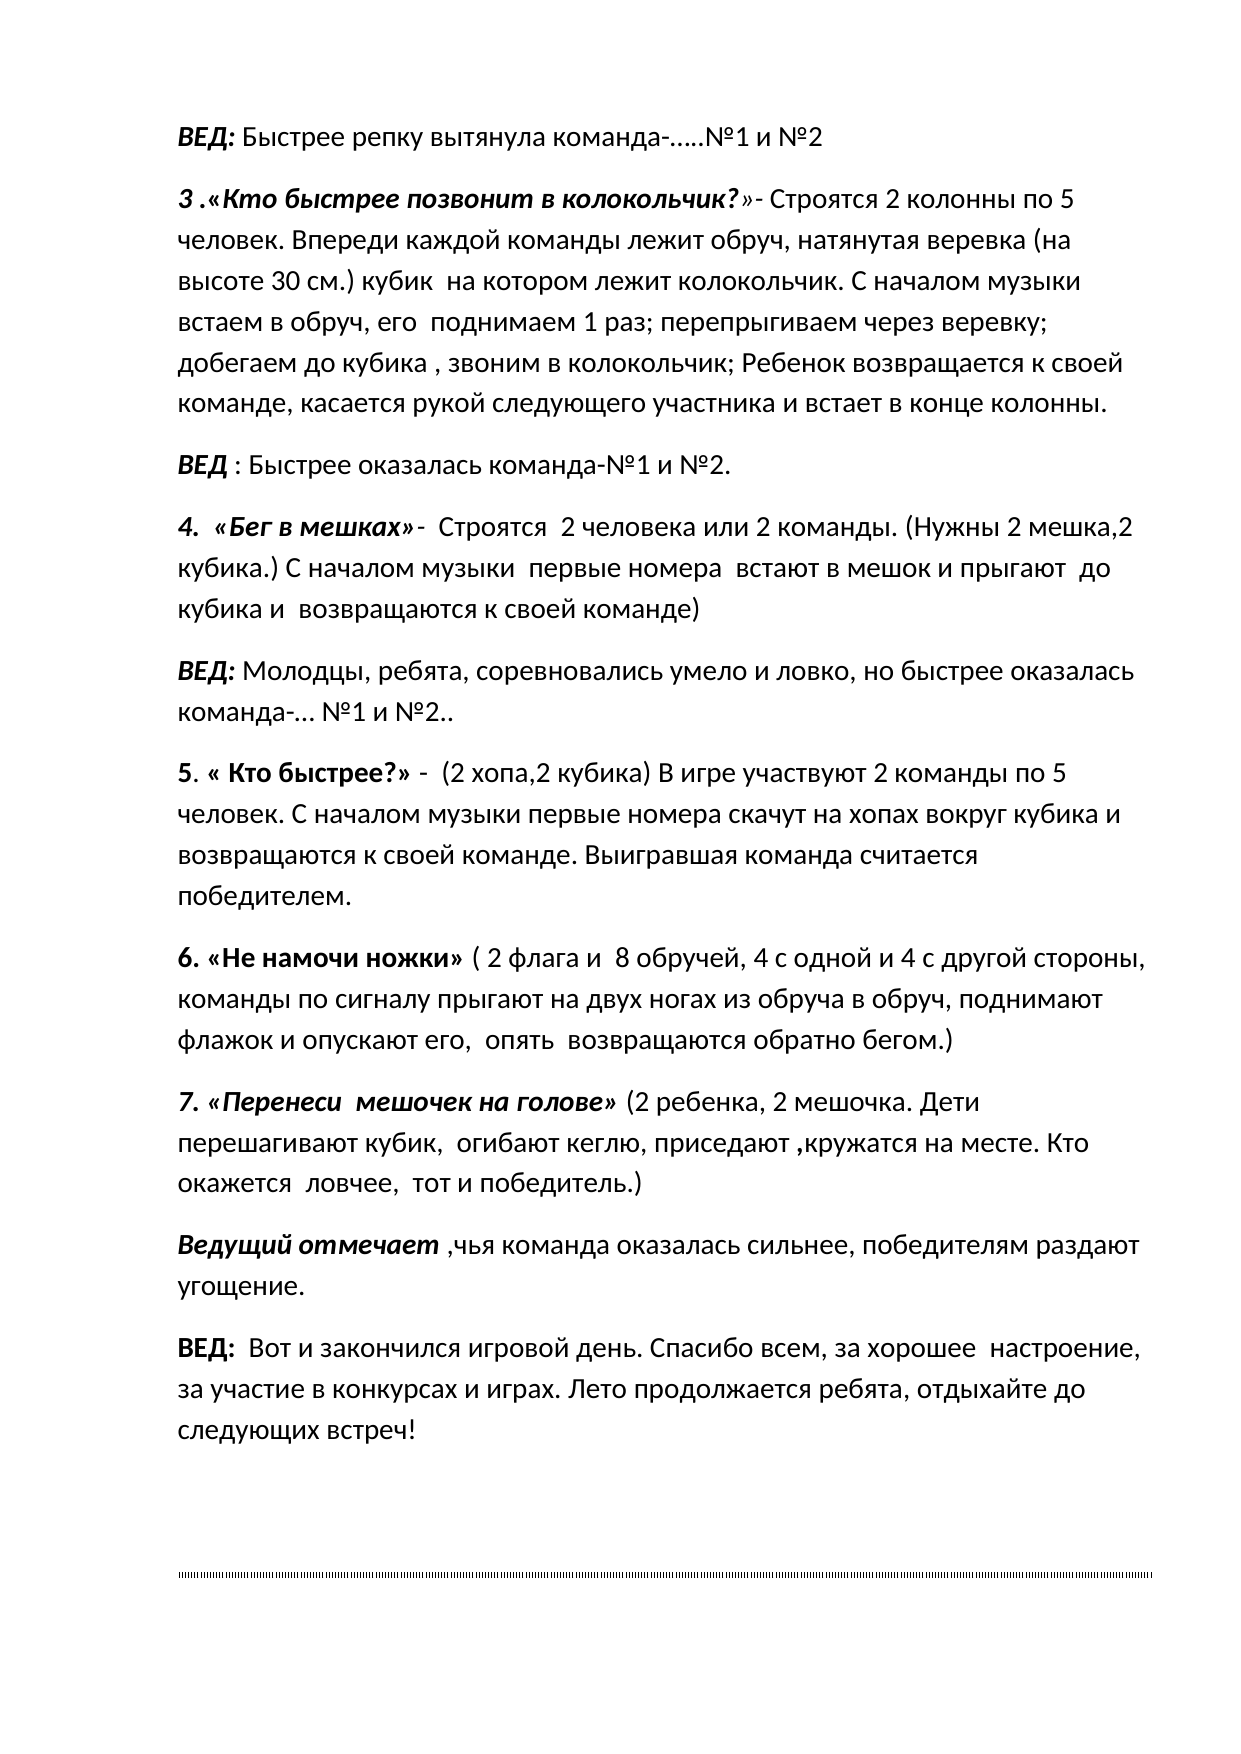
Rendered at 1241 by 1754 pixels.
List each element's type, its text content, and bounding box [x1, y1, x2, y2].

text ВЕД: Быстрее репку вытянула команда-…..№1 и №2 [177, 118, 1152, 154]
text 6. «Не намочи ножки» ( 2 флага и 8 обручей, 4 с одной и 4 с другой стороны, команды по сигналу прыгают на двух ногах из обруча в обруч, поднимают флажок и опускают его, опять возвращаются обратно бегом.) [177, 939, 1152, 1057]
text Ведущий отмечает ,чья команда оказалась сильнее, победителям раздают угощение. [177, 1226, 1152, 1303]
text 4. «Бег в мешках»- Строятся 2 человека или 2 команды. (Нужны 2 мешка,2 кубика.) С началом музыки первые номера встают в мешок и прыгают до кубика и возвращаются к своей команде) [177, 508, 1152, 626]
text 3 .«Кто быстрее позвонит в колокольчик?»- Строятся 2 колонны по 5 человек. Впереди каждой команды лежит обруч, натянутая веревка (на высоте 30 см.) кубик на котором лежит колокольчик. С началом музыки встаем в обруч, его поднимаем 1 раз; перепрыгиваем через веревку; добегаем до кубика , звоним в колокольчик; Ребенок возвращается к своей команде, касается рукой следующего участника и встает в конце колонны. [177, 180, 1152, 420]
text 7. «Перенеси мешочек на голове» (2 ребенка, 2 мешочка. Дети перешагивают кубик, огибают кеглю, приседают ,кружатся на месте. Кто окажется ловчее, тот и победитель.) [177, 1083, 1152, 1200]
text ВЕД: Вот и закончился игровой день. Спасибо всем, за хорошее настроение, за участие в конкурсах и играх. Лето продолжается ребята, отдыхайте до следующих встреч! [177, 1329, 1152, 1447]
text ВЕД : Быстрее оказалась команда-№1 и №2. [177, 446, 1152, 482]
text ВЕД: Молодцы, ребята, соревновались умело и ловко, но быстрее оказалась команда-… №1 и №2.. [177, 652, 1152, 728]
text 5. « Кто быстрее?» - (2 хопа,2 кубика) В игре участвуют 2 команды по 5 человек. С началом музыки первые номера скачут на хопах вокруг кубика и возвращаются к своей команде. Выигравшая команда считается победителем. [177, 754, 1152, 913]
